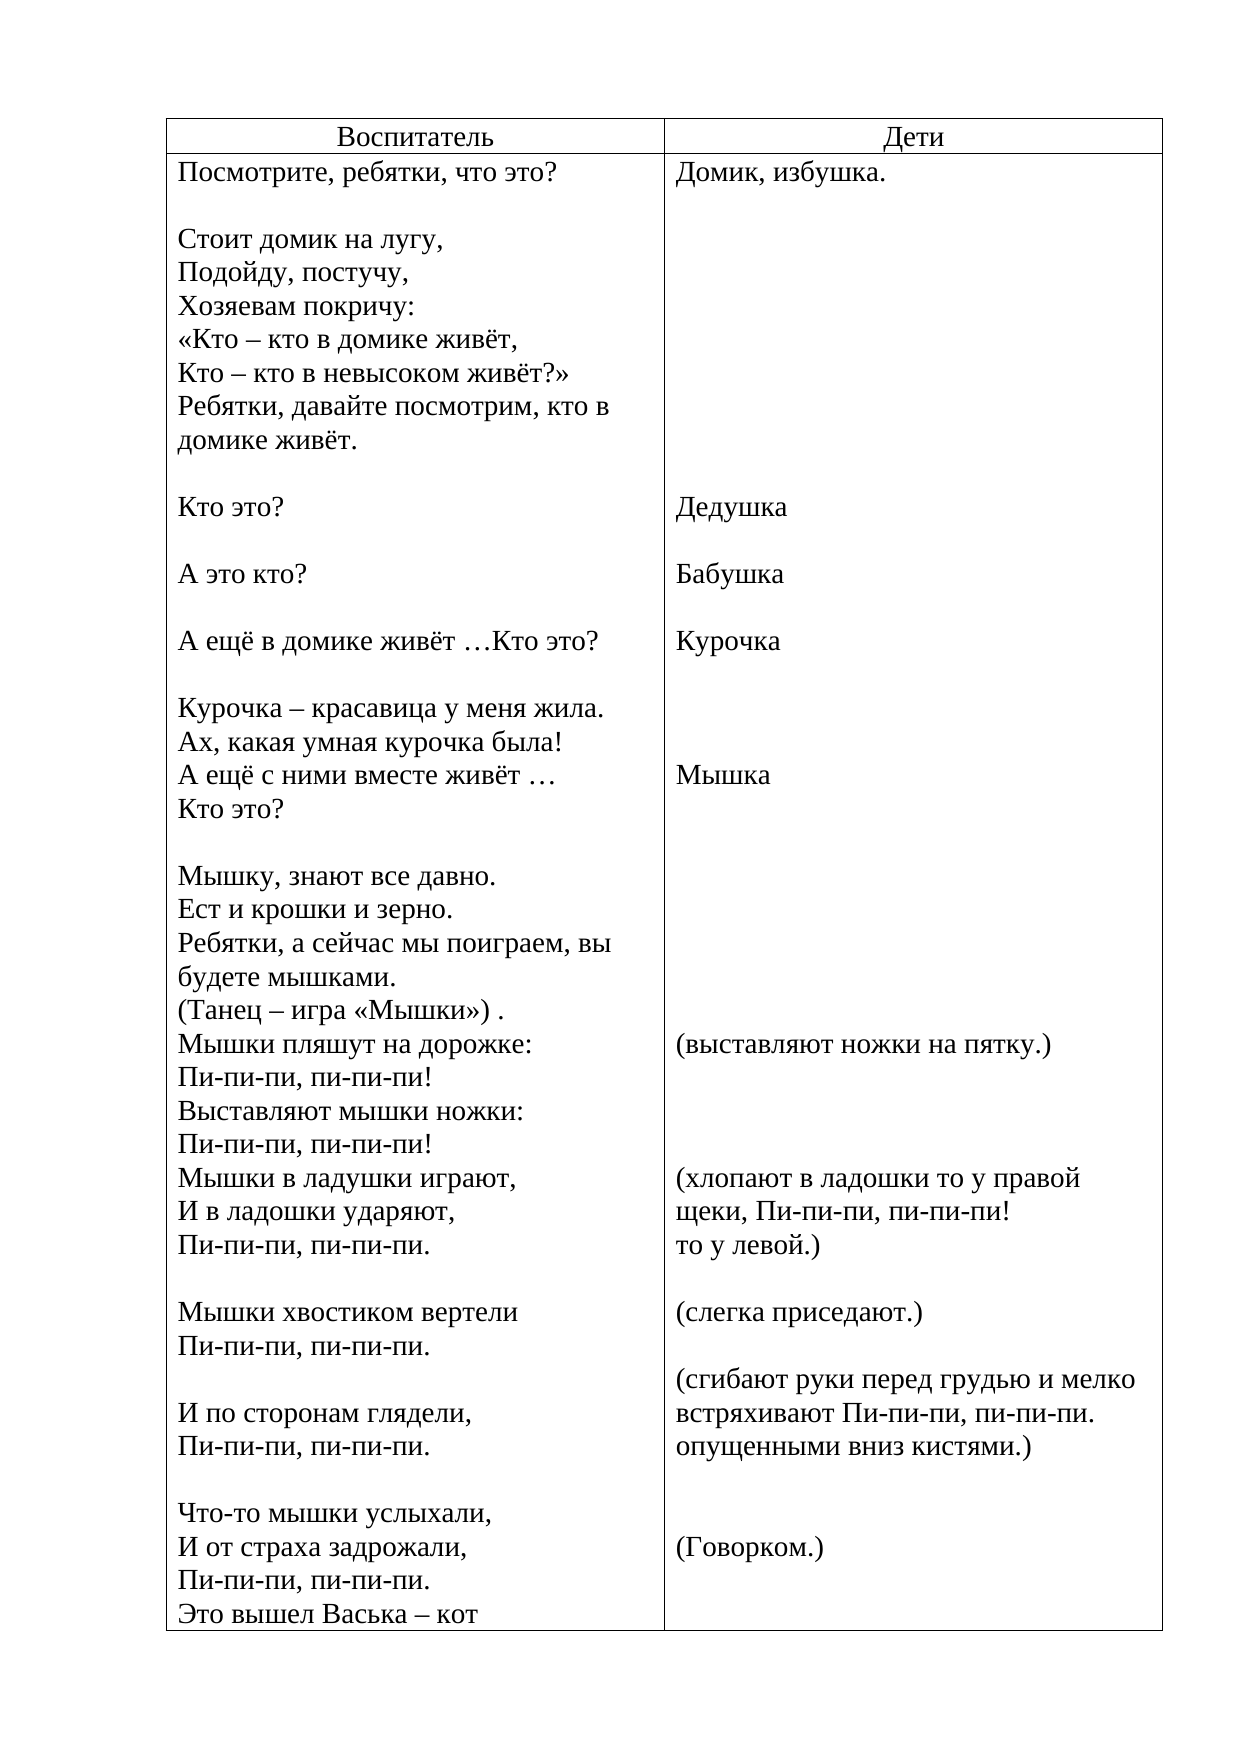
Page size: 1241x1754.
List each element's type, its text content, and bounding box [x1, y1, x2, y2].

table_header Воспитатель [167, 119, 664, 153]
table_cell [167, 154, 664, 1629]
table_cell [665, 154, 1162, 1629]
table_header Дети [665, 119, 1162, 153]
